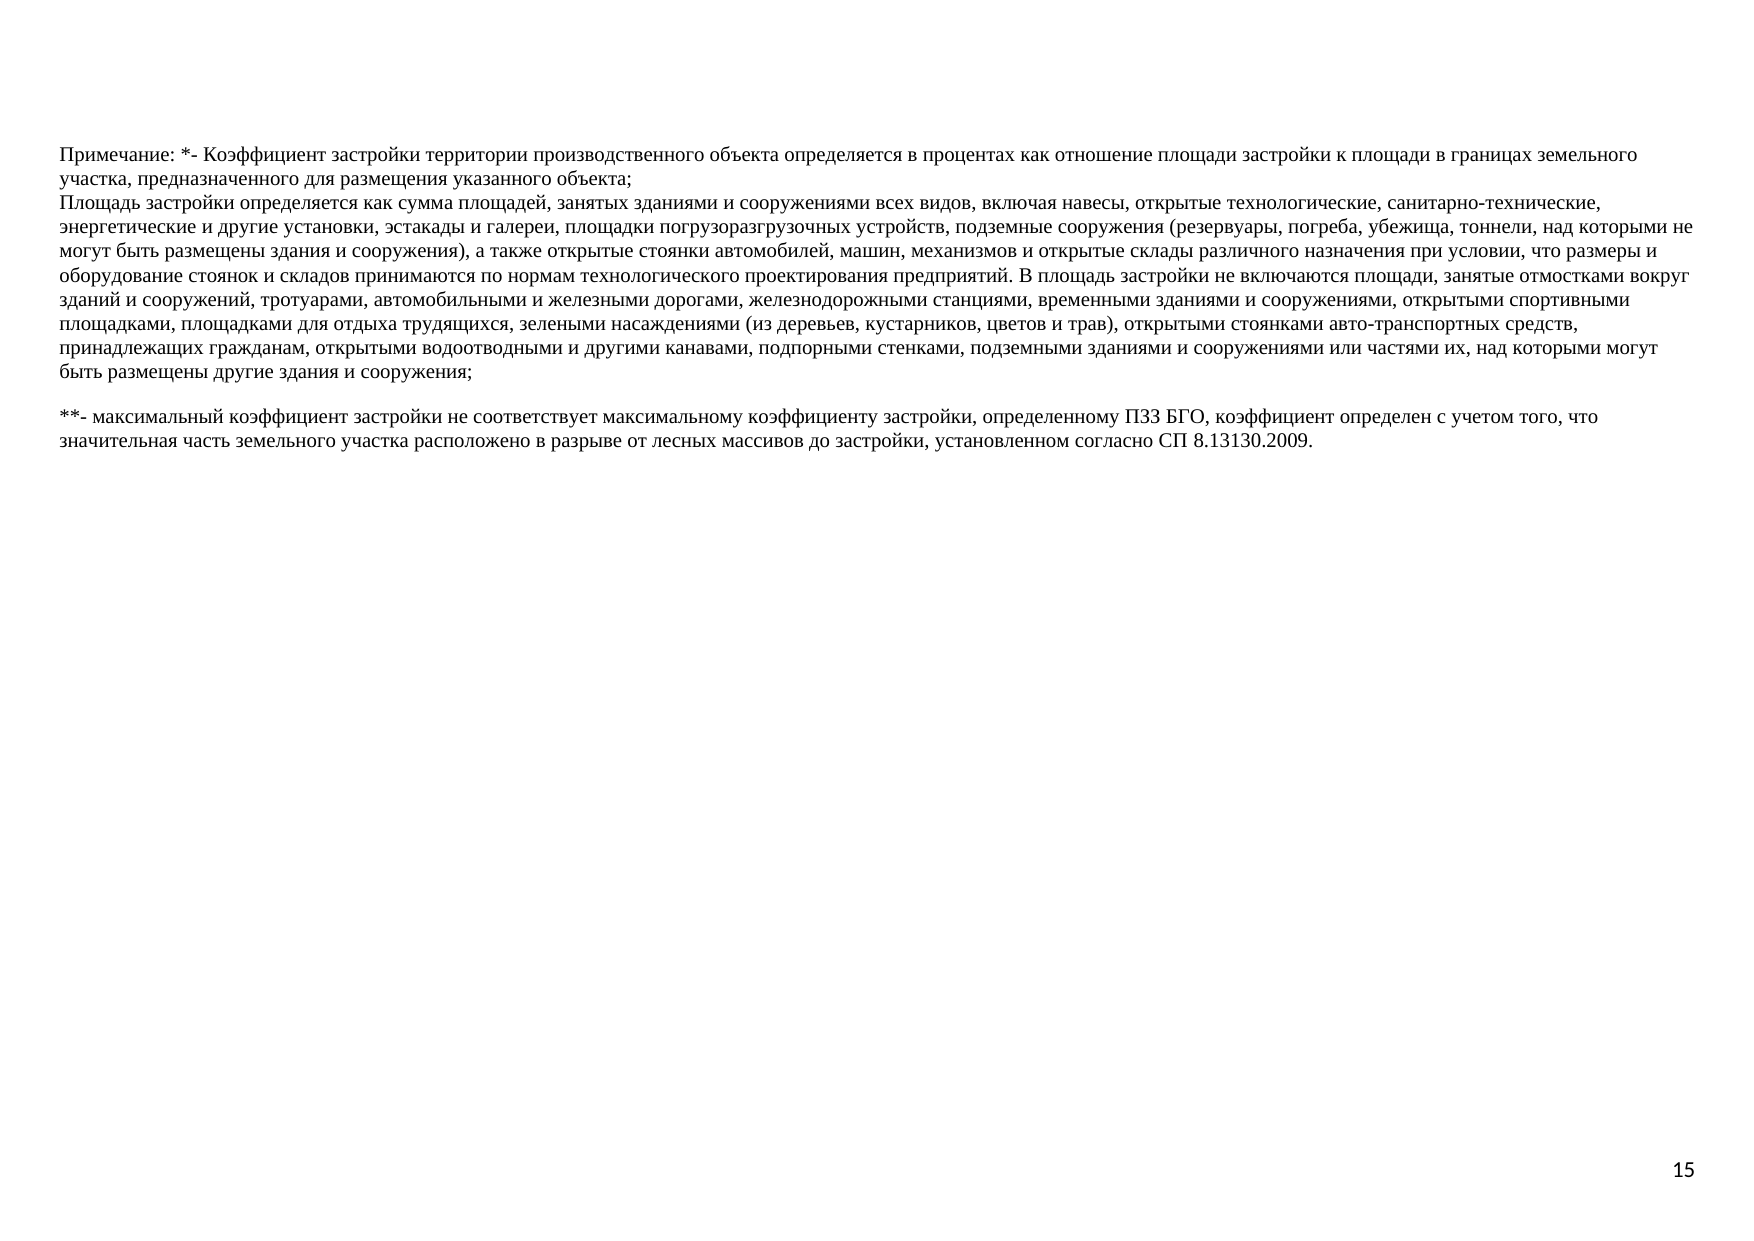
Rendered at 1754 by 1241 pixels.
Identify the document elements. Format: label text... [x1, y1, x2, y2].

text Примечание: *- Коэффициент застройки территории производственного объекта определяется в процентах как отношение площади застройки к площади в границах земельного участка, предназначенного для размещения указанного объекта; [59, 142, 1695, 190]
text **- максимальный коэффициент застройки не соответствует максимальному коэффициенту застройки, определенному ПЗЗ БГО, коэффициент определен с учетом того, что значительная часть земельного участка расположено в разрыве от лесных массивов до застройки, установленном согласно СП 8.13130.2009. [59, 404, 1695, 452]
text Площадь застройки определяется как сумма площадей, занятых зданиями и сооружениями всех видов, включая навесы, открытые технологические, санитарно-технические, энергетические и другие установки, эстакады и галереи, площадки погрузоразгрузочных устройств, подземные сооружения (резервуары, погреба, убежища, тоннели, над которыми не могут быть размещены здания и сооружения), а также открытые стоянки автомобилей, машин, механизмов и открытые склады различного назначения при условии, что размеры и оборудование стоянок и складов принимаются по нормам технологического проектирования предприятий. В площадь застройки не включаются площади, занятые отмостками вокруг зданий и сооружений, тротуарами, автомобильными и железными дорогами, железнодорожными станциями, временными зданиями и сооружениями, открытыми спортивными площадками, площадками для отдыха трудящихся, зелеными насаждениями (из деревьев, кустарников, цветов и трав), открытыми стоянками авто-транспортных средств, принадлежащих гражданам, открытыми водоотводными и другими канавами, подпорными стенками, подземными зданиями и сооружениями или частями их, над которыми могут быть размещены другие здания и сооружения; [59, 190, 1695, 383]
